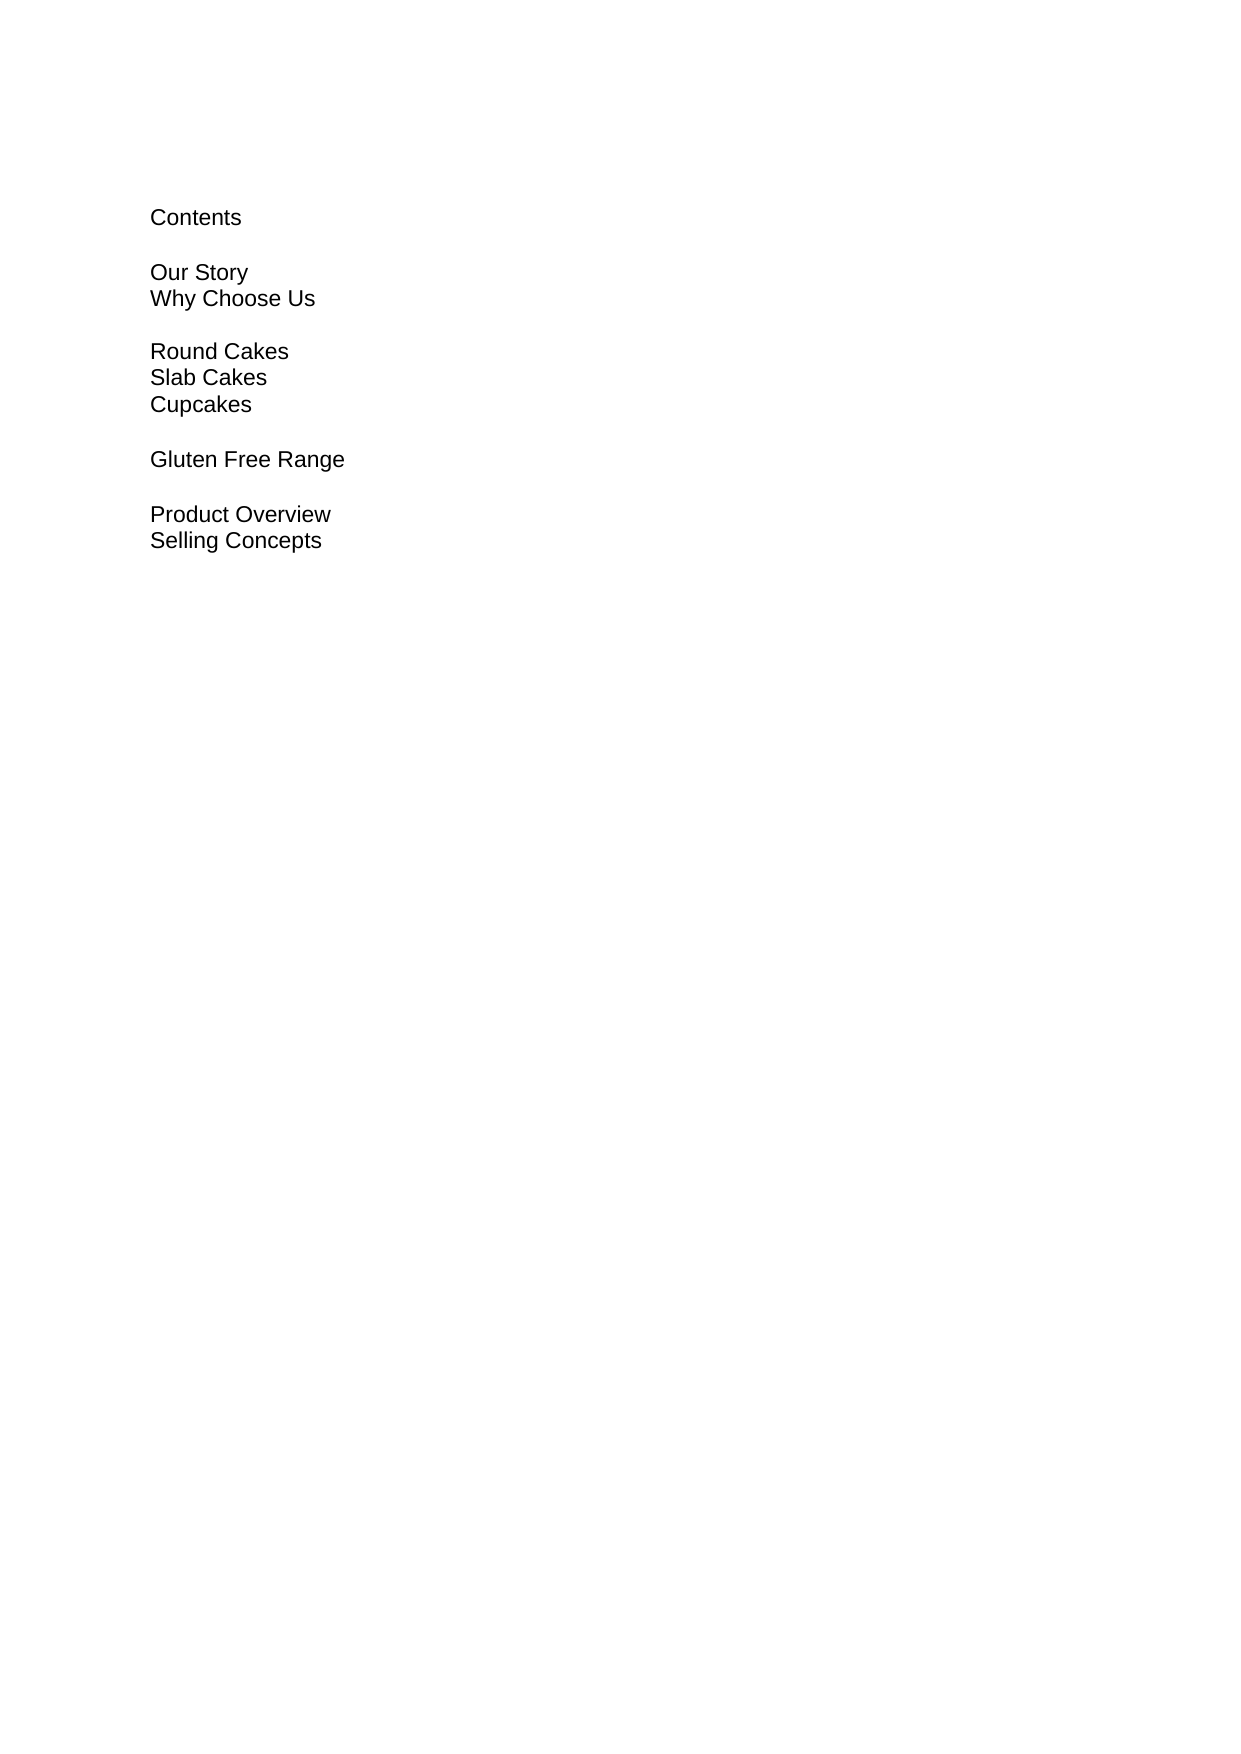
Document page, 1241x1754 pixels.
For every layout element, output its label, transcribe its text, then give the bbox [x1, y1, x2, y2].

text Why Choose Us Round Cakes Slab Cakes [150, 285, 1090, 391]
text Our Story [150, 259, 1090, 285]
text Cupcakes [150, 391, 1090, 417]
text Product Overview [150, 501, 1090, 527]
text Selling Concepts [150, 527, 1090, 553]
text Contents [150, 204, 1090, 230]
text Gluten Free Range [150, 446, 1090, 472]
